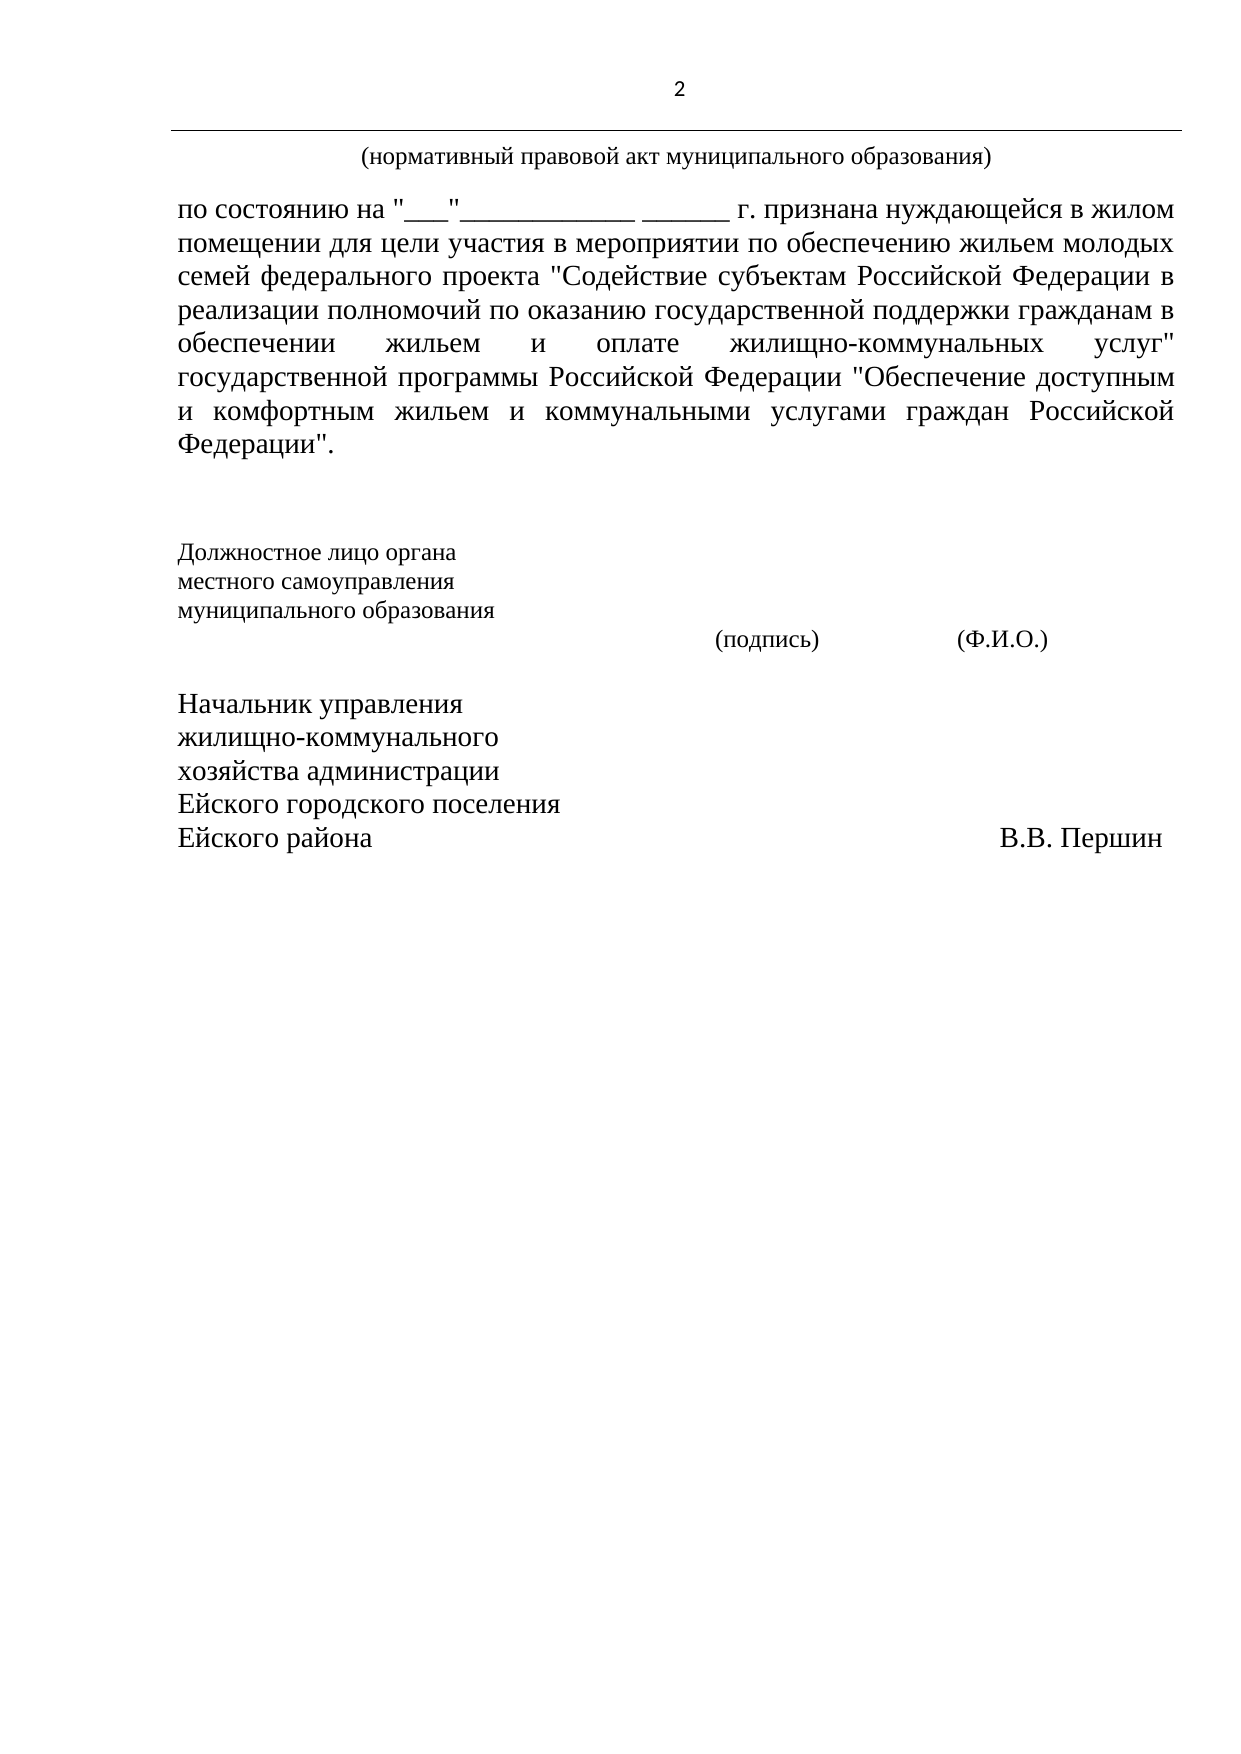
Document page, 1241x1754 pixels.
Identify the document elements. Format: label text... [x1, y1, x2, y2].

text (подпись) (Ф.И.О.) [177, 624, 1181, 652]
text хозяйства администрации [177, 753, 1181, 787]
table_cell по состоянию на "___"____________ ______ г. признана нуждающейся в жилом помещении для цели участия в мероприятии по обеспечению жильем молодых семей федерального проекта "Содействие субъектам Российской Федерации в реализации полномочий по оказанию государственной поддержки гражданам в обеспечении жильем и оплате жилищно-коммунальных услуг" государственной программы Российской Федерации "Обеспечение доступным и комфортным жильем и коммунальными услугами граждан Российской Федерации". [171, 181, 1182, 470]
text Ейского района В.В. Першин [177, 820, 1181, 854]
text местного самоуправления [177, 566, 1181, 595]
table_cell (нормативный правовой акт муниципального образования) [171, 131, 1182, 181]
text Начальник управления [177, 686, 1181, 719]
text Ейского городского поселения [177, 787, 1181, 820]
text жилищно-коммунального [177, 719, 1181, 753]
text муниципального образования [177, 595, 1181, 624]
text Должностное лицо органа [177, 537, 1181, 566]
